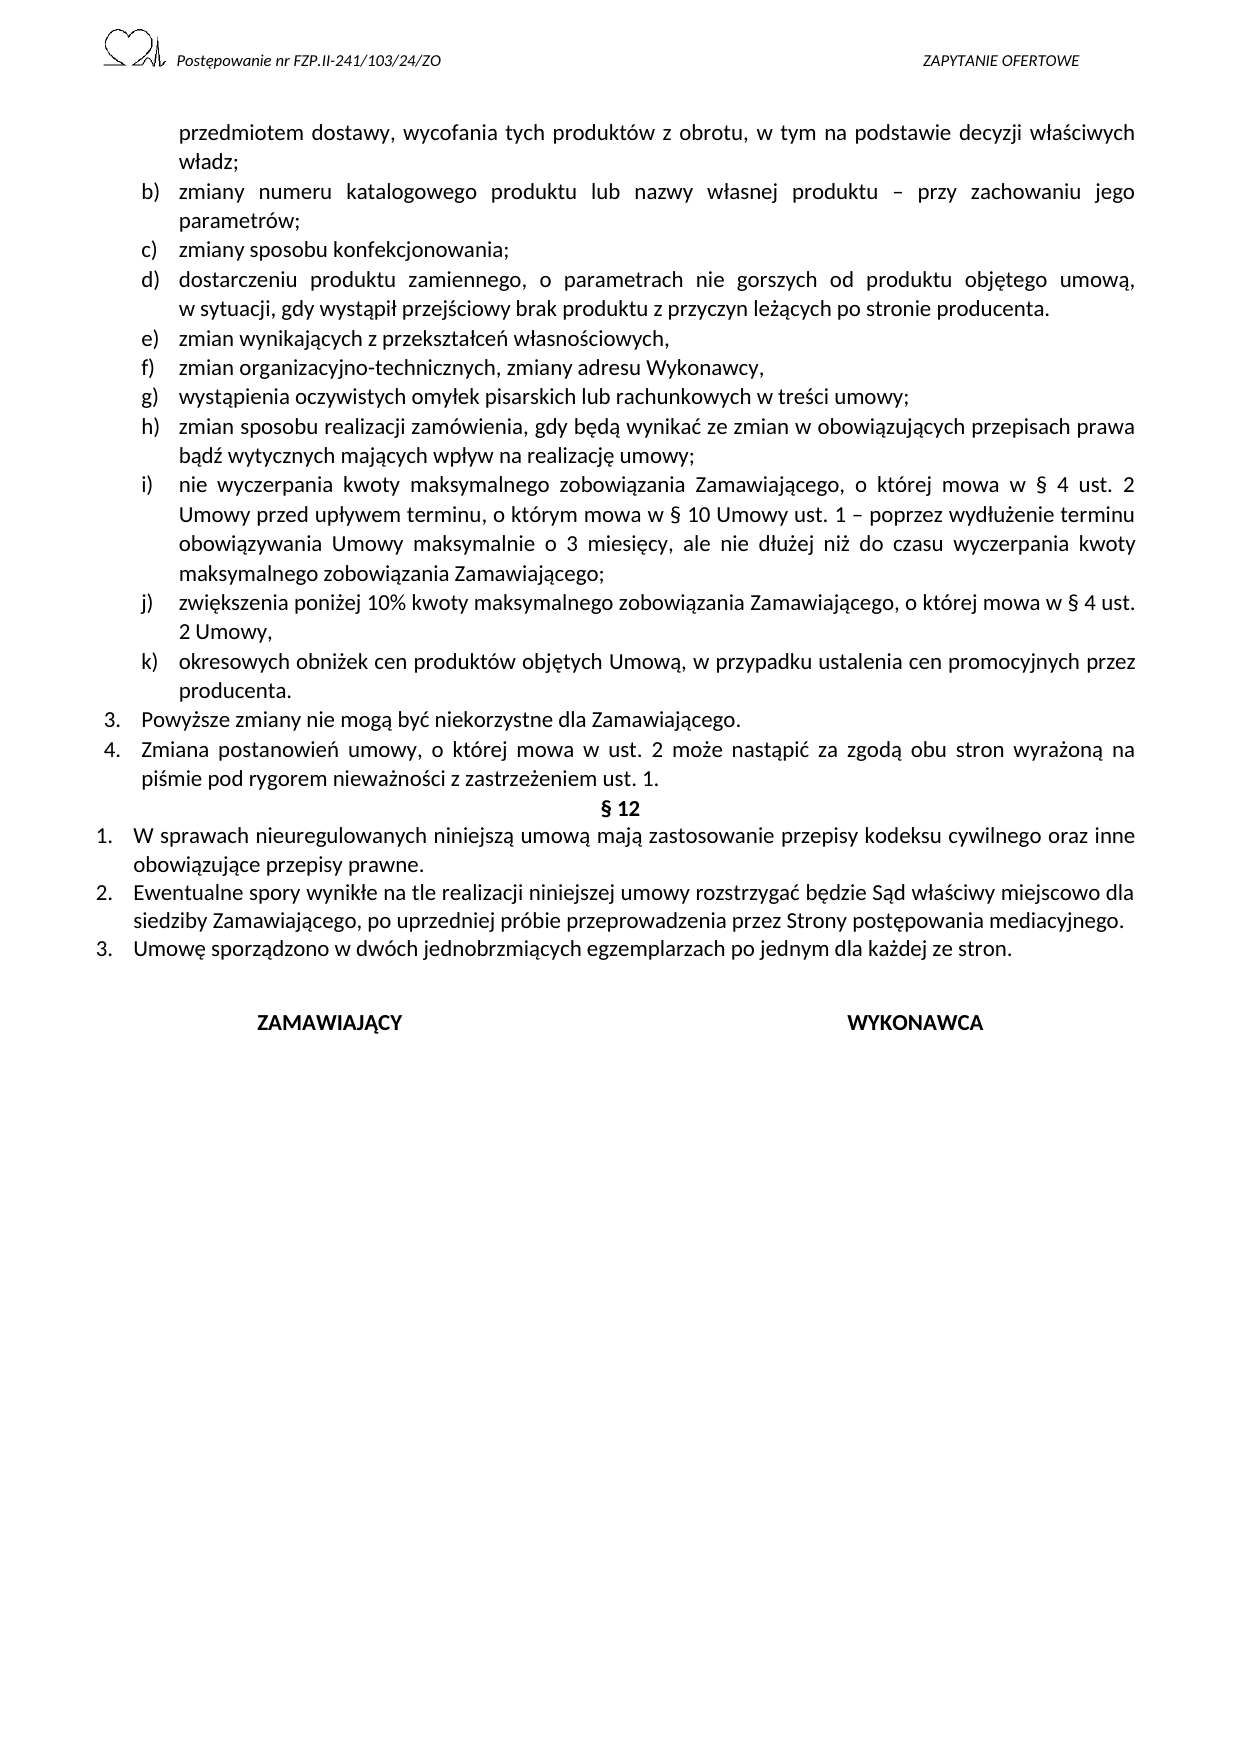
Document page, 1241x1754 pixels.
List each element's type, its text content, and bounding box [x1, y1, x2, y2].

list Powyższe zmiany nie mogą być niekorzystne dla Zamawiającego. [103, 706, 1137, 733]
list W sprawach nieuregulowanych niniejszą umową mają zastosowanie przepisy kodeksu cywilnego oraz inne obowiązujące przepisy prawne. [96, 822, 1137, 878]
list zmian organizacyjno-technicznych, zmiany adresu Wykonawcy, [141, 353, 1137, 381]
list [141, 118, 1137, 175]
list nie wyczerpania kwoty maksymalnego zobowiązania Zamawiającego, o której mowa w § 4 ust. 2 Umowy przed upływem terminu, o którym mowa w § 10 Umowy ust. 1 – poprzez wydłużenie terminu obowiązywania Umowy maksymalnie o 3 miesięcy, ale nie dłużej niż do czasu wyczerpania kwoty maksymalnego zobowiązania Zamawiającego; [141, 471, 1137, 587]
list zwiększenia poniżej 10% kwoty maksymalnego zobowiązania Zamawiającego, o której mowa w § 4 ust. 2 Umowy, [141, 588, 1137, 645]
list zmiany sposobu konfekcjonowania; [141, 236, 1137, 263]
picture [103, 29, 167, 67]
list Ewentualne spory wynikłe na tle realizacji niniejszej umowy rozstrzygać będzie Sąd właściwy miejscowo dla siedziby Zamawiającego, po uprzedniej próbie przeprowadzenia przez Strony postępowania mediacyjnego. [96, 878, 1137, 934]
list Umowę sporządzono w dwóch jednobrzmiących egzemplarzach po jednym dla każdej ze stron. [96, 934, 1137, 962]
list wystąpienia oczywistych omyłek pisarskich lub rachunkowych w treści umowy; [141, 382, 1137, 410]
list Zmiana postanowień umowy, o której mowa w ust. 2 może nastąpić za zgodą obu stron wyrażoną na piśmie pod rygorem nieważności z zastrzeżeniem ust. 1. [103, 735, 1137, 792]
text § 12 [103, 794, 1137, 822]
list zmian sposobu realizacji zamówienia, gdy będą wynikać ze zmian w obowiązujących przepisach prawa bądź wytycznych mających wpływ na realizację umowy; [141, 412, 1137, 469]
list okresowych obniżek cen produktów objętych Umową, w przypadku ustalenia cen promocyjnych przez producenta. [141, 647, 1137, 704]
list zmian wynikających z przekształceń własnościowych, [141, 324, 1137, 352]
list dostarczeniu produktu zamiennego, o parametrach nie gorszych od produktu objętego umową, w sytuacji, gdy wystąpił przejściowy brak produktu z przyczyn leżących po stronie producenta. [141, 265, 1137, 322]
text ZAMAWIAJĄCY WYKONAWCA [103, 1008, 1137, 1036]
list zmiany numeru katalogowego produktu lub nazwy własnej produktu – przy zachowaniu jego parametrów; [141, 177, 1137, 234]
